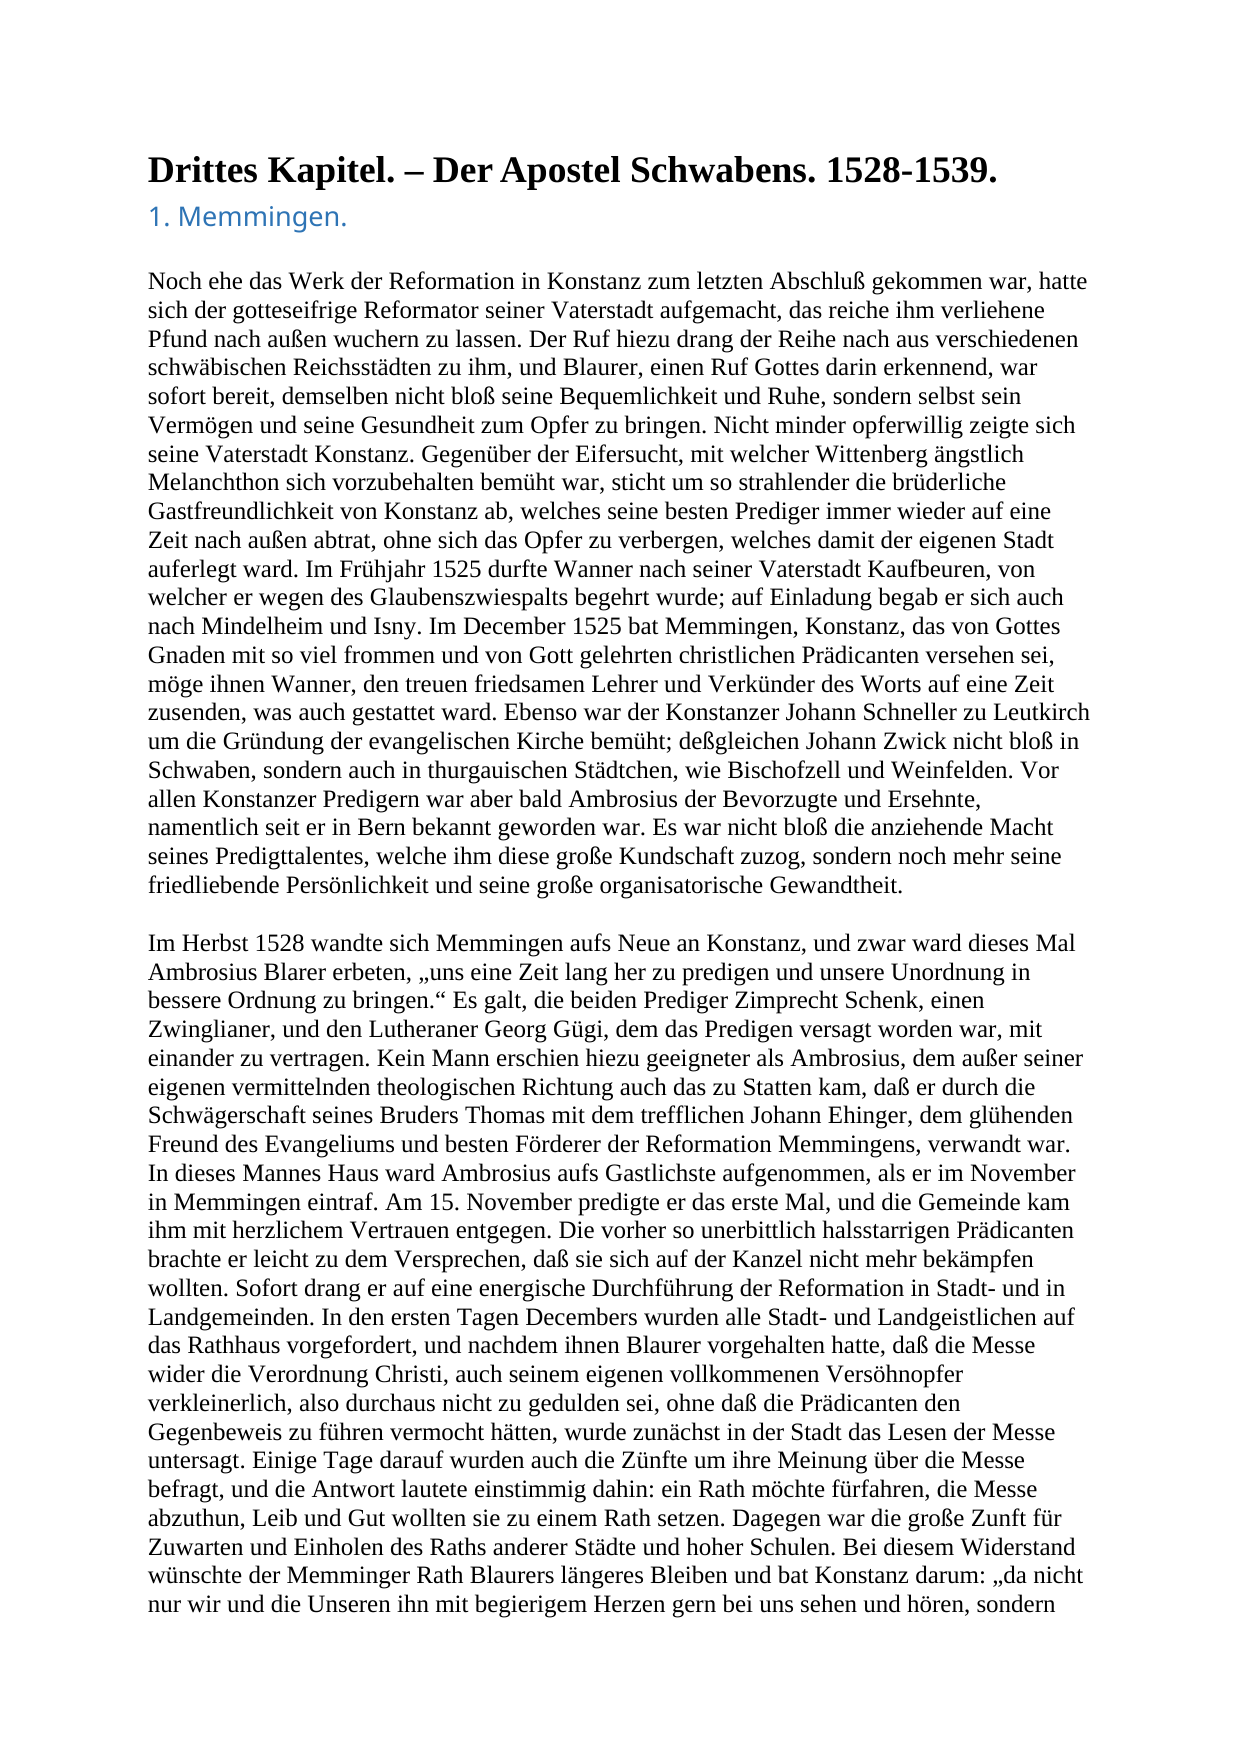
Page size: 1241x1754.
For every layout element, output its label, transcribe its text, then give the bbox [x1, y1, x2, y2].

subtitle 1. Memmingen. [148, 197, 1093, 234]
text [148, 928, 1093, 1618]
subtitle Drittes Kapitel. – Der Apostel Schwabens. 1528-1539. [148, 148, 1093, 191]
text Noch ehe das Werk der Reformation in Konstanz zum letzten Abschluß gekommen war, hatte sich der gotteseifrige Reformator seiner Vaterstadt aufgemacht, das reiche ihm verliehene Pfund nach außen wuchern zu lassen. Der Ruf hiezu drang der Reihe nach aus verschiedenen schwäbischen Reichsstädten zu ihm, und Blaurer, einen Ruf Gottes darin erkennend, war sofort bereit, demselben nicht bloß seine Bequemlichkeit und Ruhe, sondern selbst sein Vermögen und seine Gesundheit zum Opfer zu bringen. Nicht minder opferwillig zeigte sich seine Vaterstadt Konstanz. Gegenüber der Eifersucht, mit welcher Wittenberg ängstlich Melanchthon sich vorzubehalten bemüht war, sticht um so strahlender die brüderliche Gastfreundlichkeit von Konstanz ab, welches seine besten Prediger immer wieder auf eine Zeit nach außen abtrat, ohne sich das Opfer zu verbergen, welches damit der eigenen Stadt auferlegt ward. Im Frühjahr 1525 durfte Wanner nach seiner Vaterstadt Kaufbeuren, von welcher er wegen des Glaubenszwiespalts begehrt wurde; auf Einladung begab er sich auch nach Mindelheim und Isny. Im December 1525 bat Memmingen, Konstanz, das von Gottes Gnaden mit so viel frommen und von Gott gelehrten christlichen Prädicanten versehen sei, möge ihnen Wanner, den treuen friedsamen Lehrer und Verkünder des Worts auf eine Zeit zusenden, was auch gestattet ward. Ebenso war der Konstanzer Johann Schneller zu Leutkirch um die Gründung der evangelischen Kirche bemüht; deßgleichen Johann Zwick nicht bloß in Schwaben, sondern auch in thurgauischen Städtchen, wie Bischofzell und Weinfelden. Vor allen Konstanzer Predigern war aber bald Ambrosius der Bevorzugte und Ersehnte, namentlich seit er in Bern bekannt geworden war. Es war nicht bloß die anziehende Macht seines Predigttalentes, welche ihm diese große Kundschaft zuzog, sondern noch mehr seine friedliebende Persönlichkeit und seine große organisatorische Gewandtheit. [148, 266, 1093, 899]
